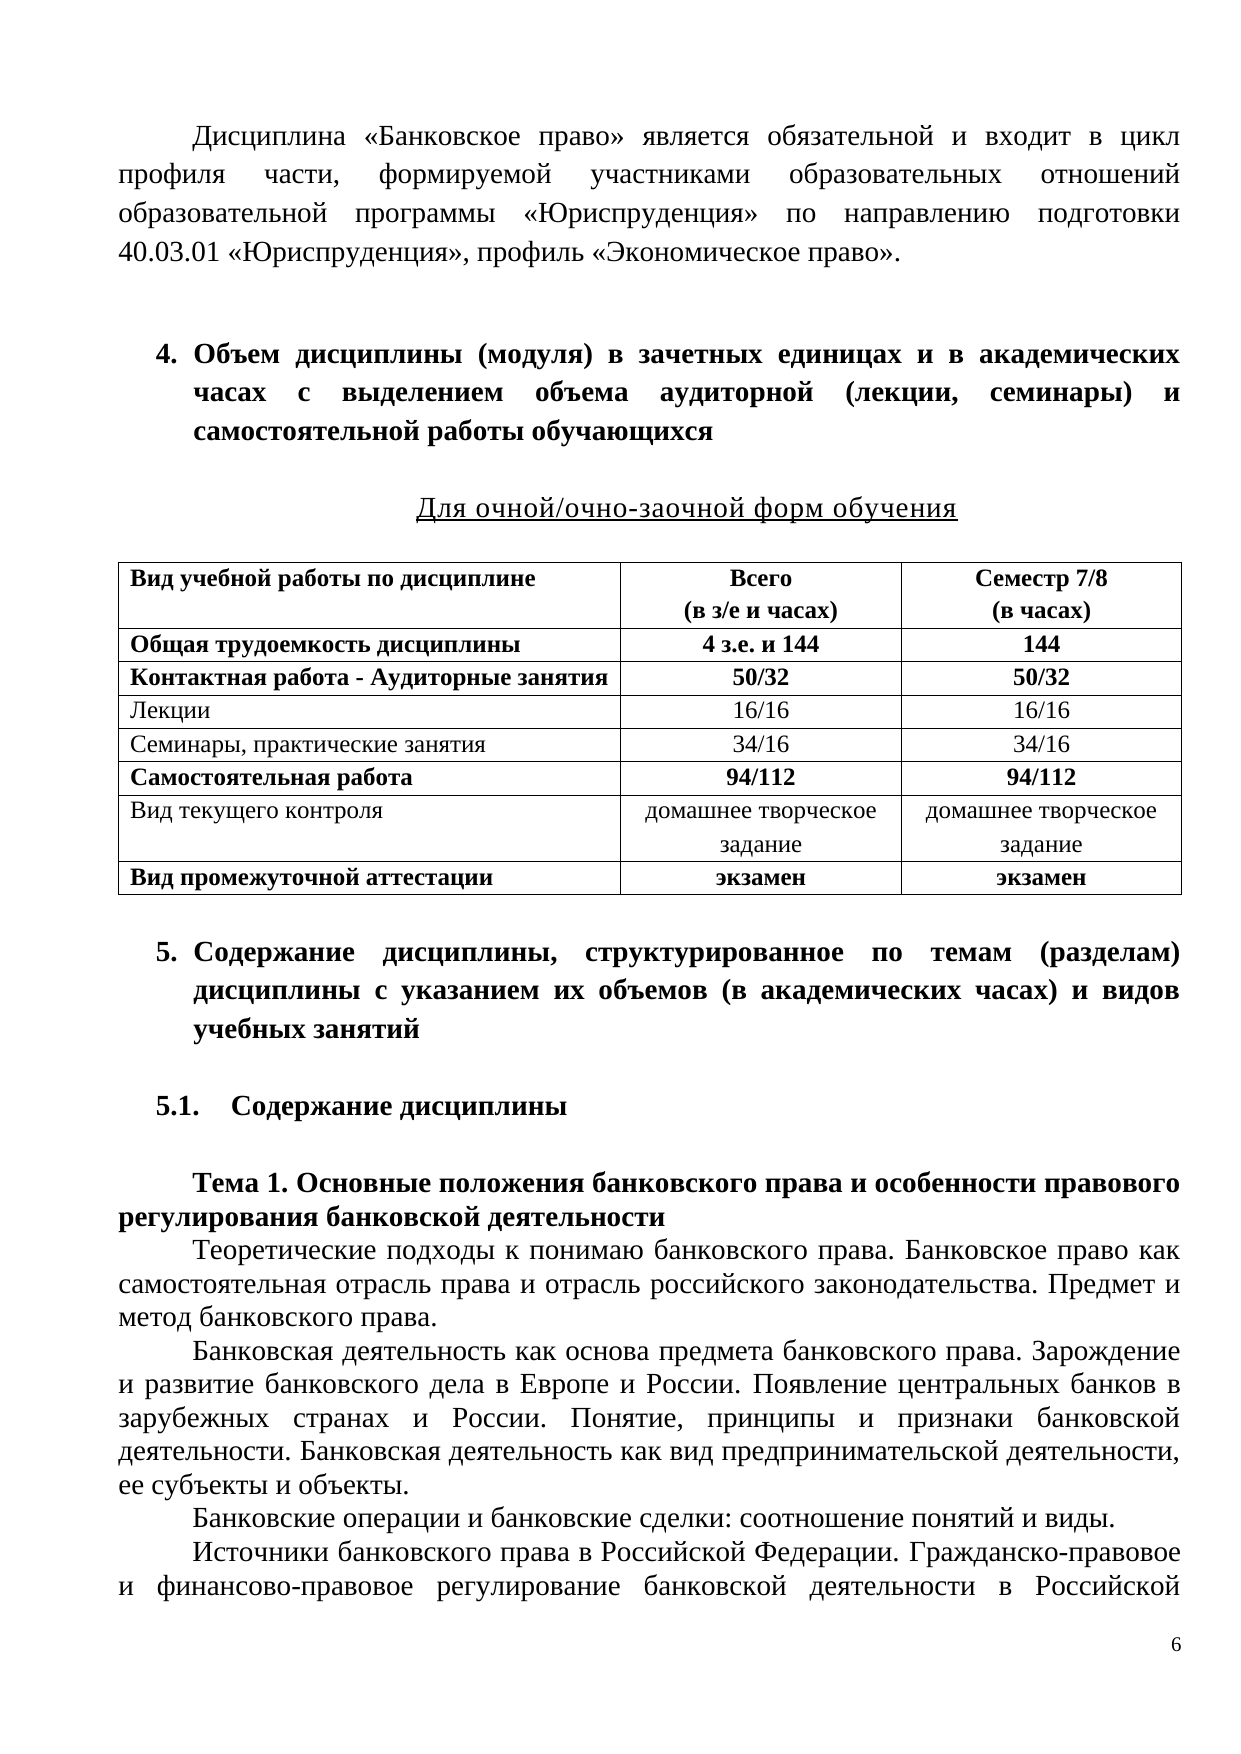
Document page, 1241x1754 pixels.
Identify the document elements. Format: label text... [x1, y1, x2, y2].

table_cell 144 [902, 629, 1181, 661]
text Теоретические подходы к понимаю банковского права. Банковское право как самостоятельная отрасль права и отрасль российского законодательства. Предмет и метод банковского права. [118, 1232, 1181, 1333]
text Банковские операции и банковские сделки: соотношение понятий и виды. [118, 1501, 1181, 1534]
table_cell Семинары, практические занятия [119, 729, 620, 761]
list Для очной/очно-заочной форм обучения [192, 490, 1181, 523]
table_cell 16/16 [621, 696, 901, 728]
table_cell 50/32 [621, 662, 901, 694]
table_cell Вид промежуточной аттестации [119, 862, 620, 894]
table_header Всего (в з/е и часах) [621, 563, 901, 628]
table_cell 50/32 [902, 662, 1181, 694]
table_cell 94/112 [902, 762, 1181, 794]
table_cell Самостоятельная работа [119, 762, 620, 794]
table_cell 4 з.е. и 144 [621, 629, 901, 661]
table_cell Вид текущего контроля [119, 796, 620, 861]
table_cell домашнее творческое задание [621, 796, 901, 861]
table_cell Лекции [119, 696, 620, 728]
list Объем дисциплины (модуля) в зачетных единицах и в академических часах с выделением объема аудиторной (лекции, семинары) и самостоятельной работы обучающихся [156, 336, 1181, 446]
table_cell Общая трудоемкость дисциплины [119, 629, 620, 661]
table_cell 16/16 [902, 696, 1181, 728]
table_cell экзамен [621, 862, 901, 894]
table_header Семестр 7/8 (в часах) [902, 563, 1181, 628]
table_cell экзамен [902, 862, 1181, 894]
table_header Вид учебной работы по дисциплине [119, 563, 620, 628]
table_cell 94/112 [621, 762, 901, 794]
text Дисциплина «Банковское право» является обязательной и входит в цикл профиля части, формируемой участниками образовательных отношений образовательной программы «Юриспруденция» по направлению подготовки 40.03.01 «Юриспруденция», профиль «Экономическое право». [118, 118, 1181, 267]
list Содержание дисциплины [156, 1088, 1181, 1122]
text Тема 1. Основные положения банковского права и особенности правового регулирования банковской деятельности [118, 1165, 1181, 1232]
table_cell 34/16 [621, 729, 901, 761]
table_cell Контактная работа - Аудиторные занятия [119, 662, 620, 694]
list Содержание дисциплины, структурированное по темам (разделам) дисциплины с указанием их объемов (в академических часах) и видов учебных занятий [156, 934, 1181, 1044]
table_cell 34/16 [902, 729, 1181, 761]
table_cell домашнее творческое задание [902, 796, 1181, 861]
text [118, 1534, 1181, 1601]
text Банковская деятельность как основа предмета банковского права. Зарождение и развитие банковского дела в Европе и России. Появление центральных банков в зарубежных странах и России. Понятие, принципы и признаки банковской деятельности. Банковская деятельность как вид предпринимательской деятельности, ее субъекты и объекты. [118, 1333, 1181, 1501]
